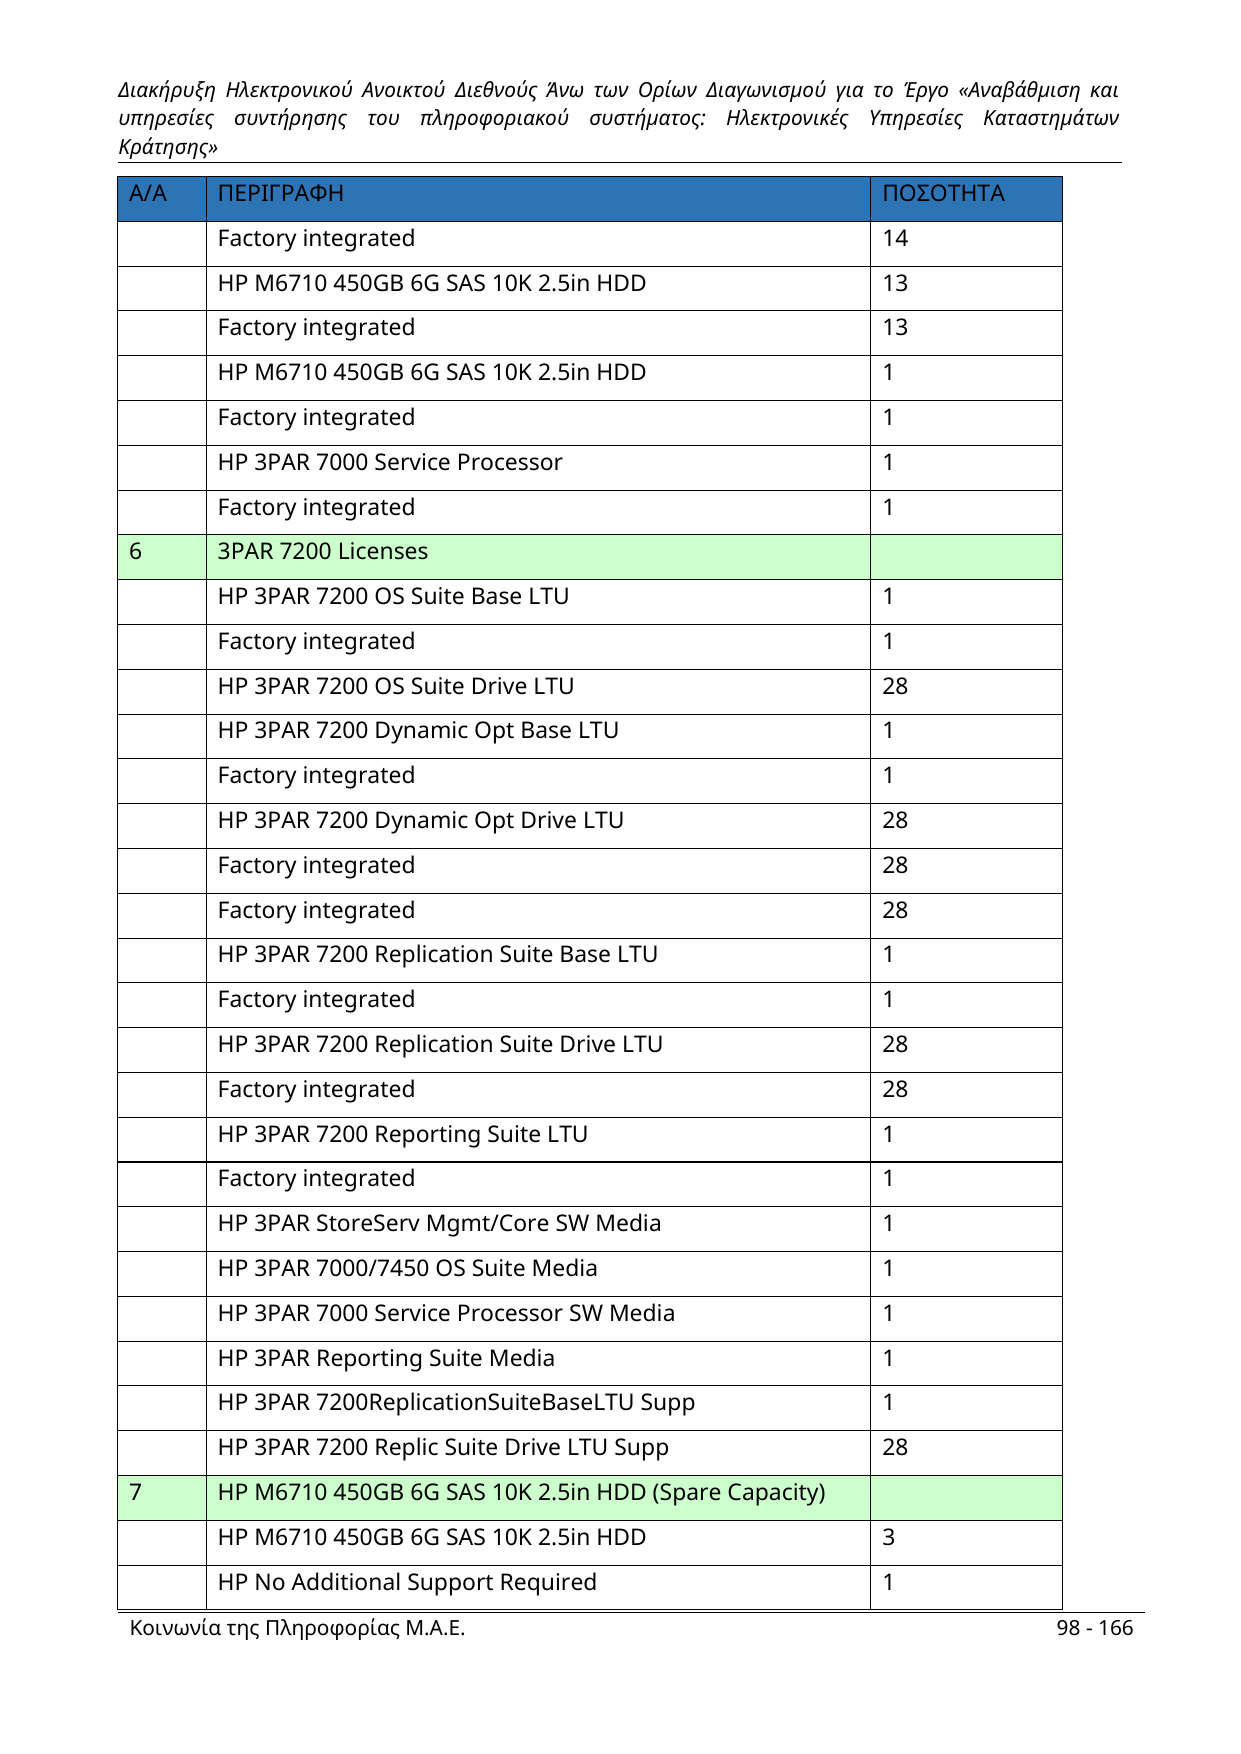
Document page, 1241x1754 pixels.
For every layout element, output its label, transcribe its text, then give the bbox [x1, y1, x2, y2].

table_cell Factory integrated [207, 1073, 870, 1117]
table_cell HP 3PAR 7000/7450 OS Suite Media [207, 1252, 870, 1296]
table_cell 1 [871, 939, 1062, 982]
table_cell HP M6710 450GB 6G SAS 10K 2.5in HDD [207, 1521, 870, 1564]
table_cell 13 [871, 267, 1062, 310]
table_cell [118, 759, 206, 803]
table_cell HP M6710 450GB 6G SAS 10K 2.5in HDD (Spare Capacity) [207, 1476, 870, 1520]
table_cell 1 [871, 1207, 1062, 1251]
table_cell 1 [871, 1566, 1062, 1609]
table_header A/A [118, 177, 206, 221]
table_cell 1 [871, 491, 1062, 534]
table_cell 28 [871, 804, 1062, 848]
table_cell [118, 849, 206, 893]
table_cell 1 [871, 1252, 1062, 1296]
table_cell 1 [871, 1342, 1062, 1385]
table_cell [118, 894, 206, 937]
table_cell Factory integrated [207, 1163, 870, 1206]
table_cell Factory integrated [207, 401, 870, 445]
table_cell 28 [871, 849, 1062, 893]
table_cell HP M6710 450GB 6G SAS 10K 2.5in HDD [207, 267, 870, 310]
table_cell 1 [871, 1163, 1062, 1206]
table_cell HP 3PAR 7200 OS Suite Drive LTU [207, 670, 870, 713]
table_cell [118, 1297, 206, 1341]
table_cell [118, 715, 206, 758]
table_cell [871, 535, 1062, 579]
table_cell 28 [871, 1073, 1062, 1117]
table_cell [118, 491, 206, 534]
table_cell [118, 1252, 206, 1296]
table_cell HP 3PAR 7200 Dynamic Opt Base LTU [207, 715, 870, 758]
table_cell Factory integrated [207, 311, 870, 355]
table_cell 28 [871, 894, 1062, 937]
table_cell Factory integrated [207, 849, 870, 893]
table_cell [871, 1476, 1062, 1520]
table_cell 3PAR 7200 Licenses [207, 535, 870, 579]
table_cell HP 3PAR 7200 Dynamic Opt Drive LTU [207, 804, 870, 848]
table_cell [118, 580, 206, 624]
table_cell HP 3PAR Reporting Suite Media [207, 1342, 870, 1385]
table_cell Factory integrated [207, 222, 870, 266]
table_cell HP M6710 450GB 6G SAS 10K 2.5in HDD [207, 356, 870, 400]
table_cell [118, 939, 206, 982]
table_cell 28 [871, 1028, 1062, 1072]
table_cell 1 [871, 625, 1062, 669]
table_cell [118, 356, 206, 400]
table_cell 1 [871, 759, 1062, 803]
table_cell 1 [871, 715, 1062, 758]
table_cell HP 3PAR 7200 Reporting Suite LTU [207, 1118, 870, 1161]
table_cell [118, 401, 206, 445]
table_cell 1 [871, 356, 1062, 400]
table_cell 1 [871, 446, 1062, 489]
table_cell HP 3PAR 7200 Replic Suite Drive LTU Supp [207, 1431, 870, 1475]
table_cell [118, 1566, 206, 1609]
table_cell [118, 267, 206, 310]
table_cell [118, 1386, 206, 1430]
table_cell 7 [118, 1476, 206, 1520]
table_cell [118, 1521, 206, 1564]
table_cell 1 [871, 1386, 1062, 1430]
table_cell HP 3PAR StoreServ Mgmt/Core SW Media [207, 1207, 870, 1251]
table_cell [118, 1431, 206, 1475]
table_cell [118, 625, 206, 669]
table_cell [118, 1163, 206, 1206]
table_cell [118, 1073, 206, 1117]
table_cell Factory integrated [207, 894, 870, 937]
table_cell 1 [871, 983, 1062, 1027]
table_cell HP 3PAR 7200 Replication Suite Drive LTU [207, 1028, 870, 1072]
table_cell [118, 983, 206, 1027]
table_cell [118, 222, 206, 266]
table_cell [118, 311, 206, 355]
table_cell HP No Additional Support Required [207, 1566, 870, 1609]
table_cell 28 [871, 670, 1062, 713]
table_cell 1 [871, 1118, 1062, 1161]
table_cell [118, 446, 206, 489]
table_cell Factory integrated [207, 491, 870, 534]
table_cell 28 [871, 1431, 1062, 1475]
table_header ΠΟΣΟΤΗΤΑ [871, 177, 1062, 221]
table_cell [118, 1118, 206, 1161]
table_cell Factory integrated [207, 759, 870, 803]
table_cell Factory integrated [207, 983, 870, 1027]
table_cell 1 [871, 580, 1062, 624]
table_cell 6 [118, 535, 206, 579]
table_cell HP 3PAR 7000 Service Processor SW Media [207, 1297, 870, 1341]
table_cell HP 3PAR 7200 Replication Suite Base LTU [207, 939, 870, 982]
table_cell [118, 670, 206, 713]
table_header ΠΕΡΙΓΡΑΦΗ [207, 177, 870, 221]
table_cell 1 [871, 1297, 1062, 1341]
table_cell HP 3PAR 7200ReplicationSuiteBaseLTU Supp [207, 1386, 870, 1430]
table_cell 13 [871, 311, 1062, 355]
table_cell [118, 1028, 206, 1072]
table_cell [118, 1207, 206, 1251]
table_cell 14 [871, 222, 1062, 266]
table_cell HP 3PAR 7000 Service Processor [207, 446, 870, 489]
table_cell [118, 804, 206, 848]
table_cell 3 [871, 1521, 1062, 1564]
table_cell Factory integrated [207, 625, 870, 669]
table_cell HP 3PAR 7200 OS Suite Base LTU [207, 580, 870, 624]
table_cell [118, 1342, 206, 1385]
table_cell 1 [871, 401, 1062, 445]
